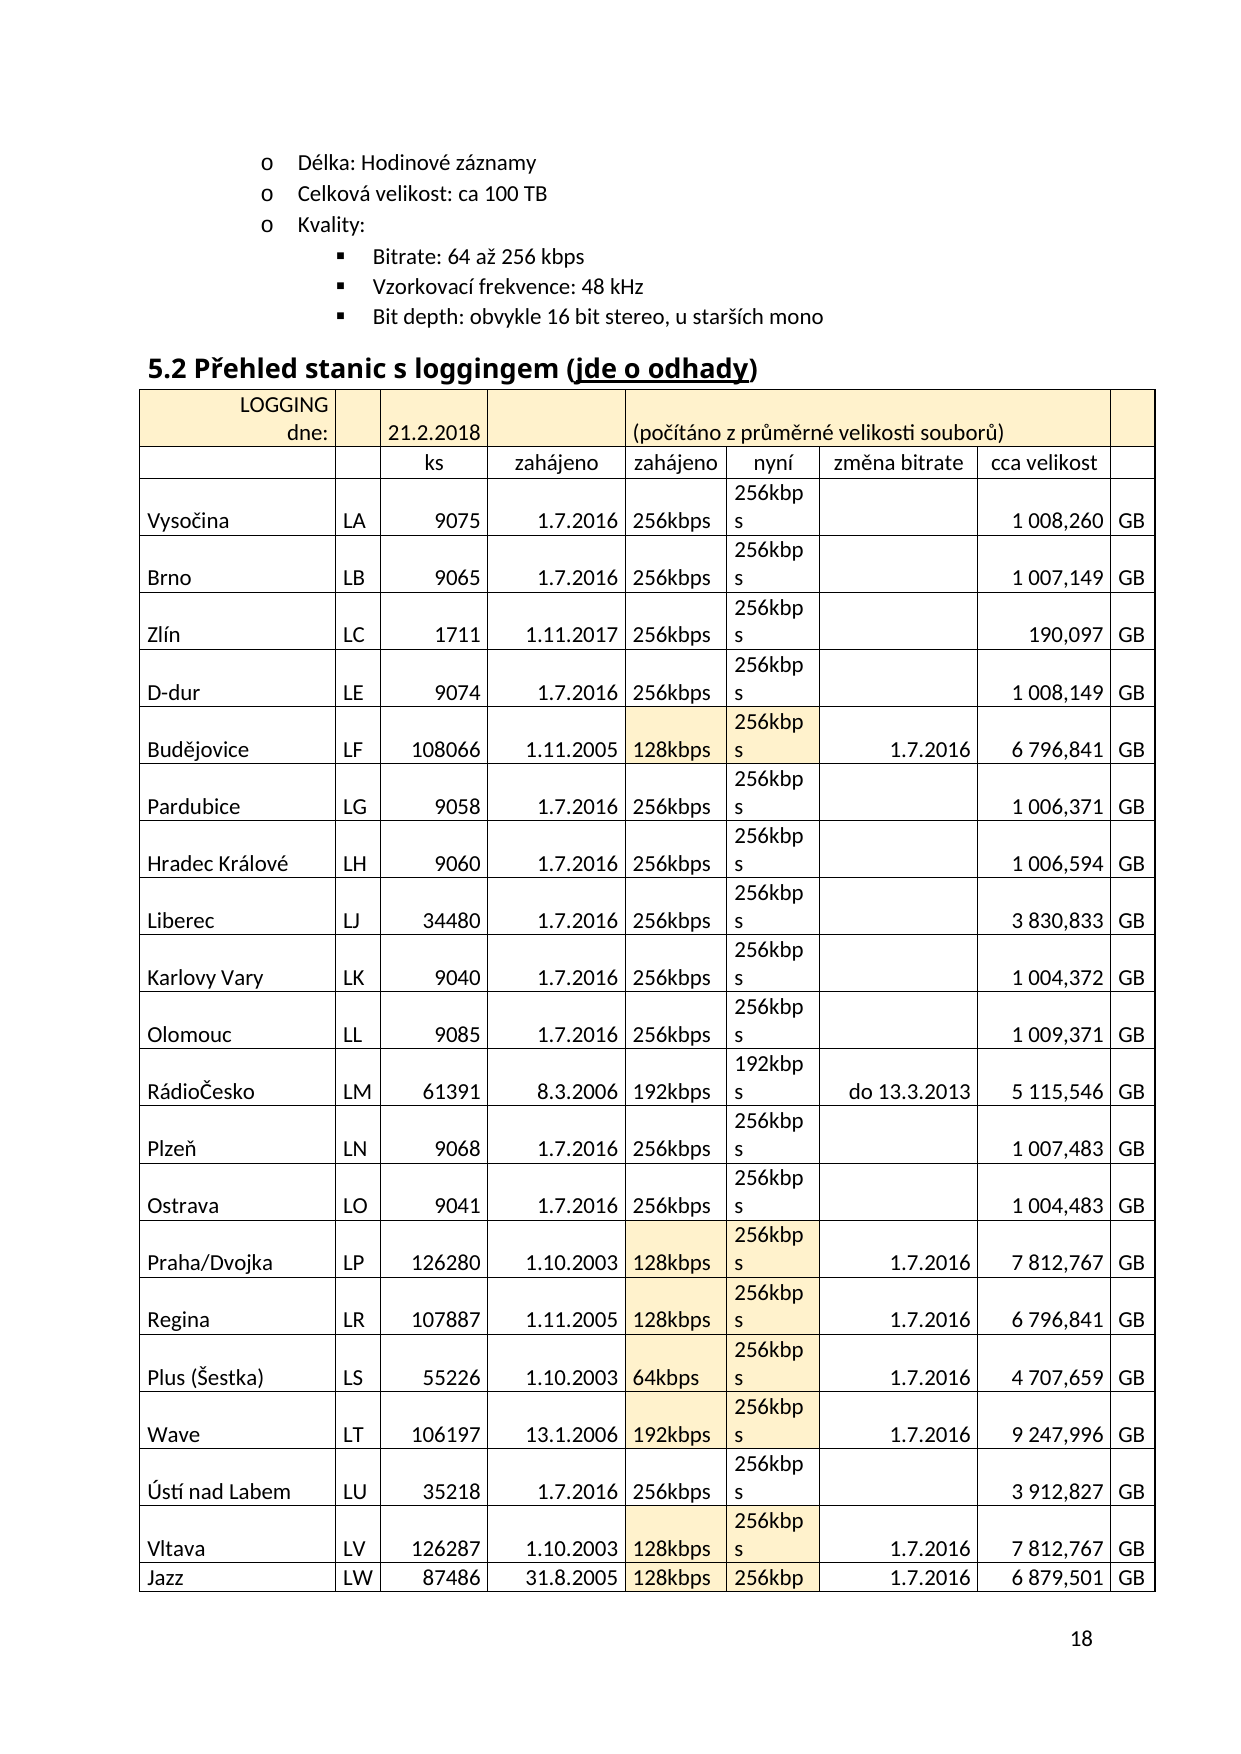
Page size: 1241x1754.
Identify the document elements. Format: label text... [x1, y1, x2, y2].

table_cell 256kbps [727, 1278, 819, 1334]
table_cell 1.7.2016 [488, 1106, 625, 1162]
table_cell 61391 [381, 1049, 487, 1105]
table_cell 1.11.2017 [488, 593, 625, 649]
table_cell GB [1111, 1106, 1154, 1162]
table_cell 1.10.2003 [488, 1221, 625, 1277]
table_cell 1 009,371 [978, 992, 1110, 1048]
table_cell 9074 [381, 650, 487, 706]
table_cell 107887 [381, 1278, 487, 1334]
table_cell [820, 1106, 977, 1162]
table_cell GB [1111, 992, 1154, 1048]
table_cell 1711 [381, 593, 487, 649]
table_header 21.2.2018 [381, 390, 487, 446]
table_cell 1.7.2016 [820, 707, 977, 763]
table_cell LR [336, 1278, 380, 1334]
table_cell GB [1111, 1563, 1154, 1591]
table_cell 256kbps [626, 878, 726, 934]
table_cell 256kbps [727, 479, 819, 534]
table_cell GB [1111, 821, 1154, 877]
table_cell Wave [140, 1392, 335, 1448]
table_cell LT [336, 1392, 380, 1448]
table_cell změna bitrate [820, 447, 977, 477]
table_cell 1.7.2016 [488, 650, 625, 706]
table_cell 256kbps [626, 1164, 726, 1219]
table_cell 1.7.2016 [488, 1164, 625, 1219]
table_cell do 13.3.2013 [820, 1049, 977, 1105]
table_cell Pardubice [140, 764, 335, 820]
table_cell 1 006,371 [978, 764, 1110, 820]
table_cell Liberec [140, 878, 335, 934]
table_cell 126287 [381, 1506, 487, 1562]
table_cell 1.10.2003 [488, 1506, 625, 1562]
list Vzorkovací frekvence: 48 kHz [335, 272, 1093, 300]
table_cell [820, 821, 977, 877]
table_cell 1.7.2016 [488, 536, 625, 592]
table_cell 1 007,149 [978, 536, 1110, 592]
table_cell LU [336, 1449, 380, 1505]
table_cell GB [1111, 536, 1154, 592]
table_cell LE [336, 650, 380, 706]
table_cell 256kbps [626, 821, 726, 877]
table_cell LO [336, 1164, 380, 1219]
table_cell 126280 [381, 1221, 487, 1277]
table_cell Olomouc [140, 992, 335, 1048]
table_cell 34480 [381, 878, 487, 934]
table_cell 1 004,372 [978, 935, 1110, 991]
list Délka: Hodinové záznamy [260, 148, 1093, 177]
table_cell LK [336, 935, 380, 991]
table_cell 1.7.2016 [488, 479, 625, 534]
table_cell GB [1111, 1278, 1154, 1334]
table_cell [336, 447, 380, 477]
subtitle 5.2 Přehled stanic s loggingem (jde o odhady) [148, 349, 1093, 386]
table_cell LH [336, 821, 380, 877]
table_cell LV [336, 1506, 380, 1562]
list Bit depth: obvykle 16 bit stereo, u starších mono [335, 302, 1093, 330]
table_cell nyní [727, 447, 819, 477]
table_cell 1.7.2016 [488, 992, 625, 1048]
table_cell Budějovice [140, 707, 335, 763]
table_cell Vltava [140, 1506, 335, 1562]
table_cell 8.3.2006 [488, 1049, 625, 1105]
table_cell 256kbps [727, 764, 819, 820]
table_cell 1.7.2016 [820, 1221, 977, 1277]
table_cell 55226 [381, 1335, 487, 1391]
table_cell 9040 [381, 935, 487, 991]
table_cell LA [336, 479, 380, 534]
table_cell 1.7.2016 [488, 764, 625, 820]
table_cell GB [1111, 935, 1154, 991]
table_cell 1.7.2016 [820, 1506, 977, 1562]
table_cell 256kbps [727, 1335, 819, 1391]
table_cell Praha/Dvojka [140, 1221, 335, 1277]
table_cell 9085 [381, 992, 487, 1048]
table_cell 256kbps [727, 707, 819, 763]
table_cell 1 006,594 [978, 821, 1110, 877]
table_cell 192kbps [727, 1049, 819, 1105]
table_cell zahájeno [488, 447, 625, 477]
table_cell 5 115,546 [978, 1049, 1110, 1105]
table_cell 1.7.2016 [488, 821, 625, 877]
table_header [488, 390, 625, 446]
table_cell 1.7.2016 [820, 1392, 977, 1448]
table_cell 1.7.2016 [820, 1278, 977, 1334]
table_cell GB [1111, 1221, 1154, 1277]
table_cell 6 796,841 [978, 707, 1110, 763]
table_cell Plzeň [140, 1106, 335, 1162]
table_cell LM [336, 1049, 380, 1105]
table_cell 256kbps [626, 764, 726, 820]
table_cell 9 247,996 [978, 1392, 1110, 1448]
table_cell LL [336, 992, 380, 1048]
table_cell 256kbps [727, 821, 819, 877]
table_cell 3 830,833 [978, 878, 1110, 934]
table_cell 1.10.2003 [488, 1335, 625, 1391]
table_cell 1.7.2016 [488, 935, 625, 991]
table_cell 35218 [381, 1449, 487, 1505]
list Kvality: [260, 211, 1093, 240]
table_cell 6 879,501 [978, 1563, 1110, 1591]
table_cell 1.7.2016 [820, 1563, 977, 1591]
table_cell 256kbps [626, 992, 726, 1048]
table_cell 9075 [381, 479, 487, 534]
table_cell 256kbps [727, 1221, 819, 1277]
table_cell 87486 [381, 1563, 487, 1591]
table_cell Vysočina [140, 479, 335, 534]
table_cell 192kbps [626, 1392, 726, 1448]
table_cell 9068 [381, 1106, 487, 1162]
table_cell 256kbps [727, 1392, 819, 1448]
table_cell cca velikost [978, 447, 1110, 477]
table_header (počítáno z průměrné velikosti souborů) [626, 390, 1110, 446]
table_cell GB [1111, 1335, 1154, 1391]
table_cell GB [1111, 1449, 1154, 1505]
table_cell LG [336, 764, 380, 820]
table_cell LW [336, 1563, 380, 1591]
table_cell 106197 [381, 1392, 487, 1448]
table_cell 256kbps [727, 1563, 819, 1591]
table_cell GB [1111, 878, 1154, 934]
table_cell 1.7.2016 [488, 1449, 625, 1505]
table_cell [820, 1449, 977, 1505]
table_cell 256kbps [626, 479, 726, 534]
table_cell LJ [336, 878, 380, 934]
table_cell 1.11.2005 [488, 707, 625, 763]
table_cell 256kbps [727, 1164, 819, 1219]
table_cell [820, 593, 977, 649]
table_cell 1.7.2016 [820, 1335, 977, 1391]
table_cell 1 004,483 [978, 1164, 1110, 1219]
table_cell 256kbps [626, 1449, 726, 1505]
table_cell GB [1111, 650, 1154, 706]
table_cell 256kbps [727, 593, 819, 649]
table_cell 4 707,659 [978, 1335, 1110, 1391]
table_cell 128kbps [626, 1506, 726, 1562]
table_cell GB [1111, 707, 1154, 763]
table_cell GB [1111, 593, 1154, 649]
table_cell 192kbps [626, 1049, 726, 1105]
table_cell 256kbps [626, 935, 726, 991]
table_cell 3 912,827 [978, 1449, 1110, 1505]
table_cell D-dur [140, 650, 335, 706]
table_cell 256kbps [626, 536, 726, 592]
table_cell 256kbps [727, 992, 819, 1048]
table_header LOGGING dne: [140, 390, 335, 446]
table_cell [820, 536, 977, 592]
table_cell GB [1111, 1392, 1154, 1448]
table_cell 9060 [381, 821, 487, 877]
table_cell [820, 650, 977, 706]
table_cell [820, 479, 977, 534]
table_cell [820, 992, 977, 1048]
table_cell Karlovy Vary [140, 935, 335, 991]
table_cell 128kbps [626, 707, 726, 763]
table_cell 1 007,483 [978, 1106, 1110, 1162]
table_cell 256kbps [727, 1449, 819, 1505]
table_cell RádioČesko [140, 1049, 335, 1105]
table_cell GB [1111, 1049, 1154, 1105]
table_cell 190,097 [978, 593, 1110, 649]
table_cell LC [336, 593, 380, 649]
table_cell 64kbps [626, 1335, 726, 1391]
table_cell [1111, 447, 1154, 477]
table_header [336, 390, 380, 446]
table_cell 256kbps [727, 650, 819, 706]
list Bitrate: 64 až 256 kbps [335, 242, 1093, 270]
table_cell 128kbps [626, 1278, 726, 1334]
table_cell Ostrava [140, 1164, 335, 1219]
table_cell 128kbps [626, 1563, 726, 1591]
table_cell 128kbps [626, 1221, 726, 1277]
table_cell 256kbps [727, 1506, 819, 1562]
table_cell 1.11.2005 [488, 1278, 625, 1334]
table_cell [820, 878, 977, 934]
table_cell LN [336, 1106, 380, 1162]
table_cell 7 812,767 [978, 1221, 1110, 1277]
table_cell GB [1111, 479, 1154, 534]
table_cell 6 796,841 [978, 1278, 1110, 1334]
table_cell 13.1.2006 [488, 1392, 625, 1448]
table_header [1111, 390, 1154, 446]
table_cell 1 008,149 [978, 650, 1110, 706]
table_cell 9058 [381, 764, 487, 820]
table_cell LB [336, 536, 380, 592]
table_cell 256kbps [626, 1106, 726, 1162]
table_cell GB [1111, 1164, 1154, 1219]
table_cell 9041 [381, 1164, 487, 1219]
table_cell 256kbps [727, 878, 819, 934]
table_cell 108066 [381, 707, 487, 763]
table_cell 256kbps [626, 650, 726, 706]
table_cell [820, 935, 977, 991]
table_cell 1.7.2016 [488, 878, 625, 934]
table_cell LF [336, 707, 380, 763]
table_cell 256kbps [727, 935, 819, 991]
table_cell zahájeno [626, 447, 726, 477]
table_cell Zlín [140, 593, 335, 649]
table_cell 9065 [381, 536, 487, 592]
table_cell Plus (Šestka) [140, 1335, 335, 1391]
table_cell Hradec Králové [140, 821, 335, 877]
table_cell LP [336, 1221, 380, 1277]
table_cell GB [1111, 764, 1154, 820]
table_cell ks [381, 447, 487, 477]
table_cell [820, 1164, 977, 1219]
table_cell Jazz [140, 1563, 335, 1591]
table_cell 256kbps [727, 1106, 819, 1162]
table_cell LS [336, 1335, 380, 1391]
table_cell [820, 764, 977, 820]
table_cell Regina [140, 1278, 335, 1334]
table_cell [140, 447, 335, 477]
table_cell 1 008,260 [978, 479, 1110, 534]
table_cell Brno [140, 536, 335, 592]
table_cell 256kbps [626, 593, 726, 649]
table_cell GB [1111, 1506, 1154, 1562]
table_cell 31.8.2005 [488, 1563, 625, 1591]
table_cell Ústí nad Labem [140, 1449, 335, 1505]
list Celková velikost: ca 100 TB [260, 179, 1093, 208]
table_cell 7 812,767 [978, 1506, 1110, 1562]
table_cell 256kbps [727, 536, 819, 592]
